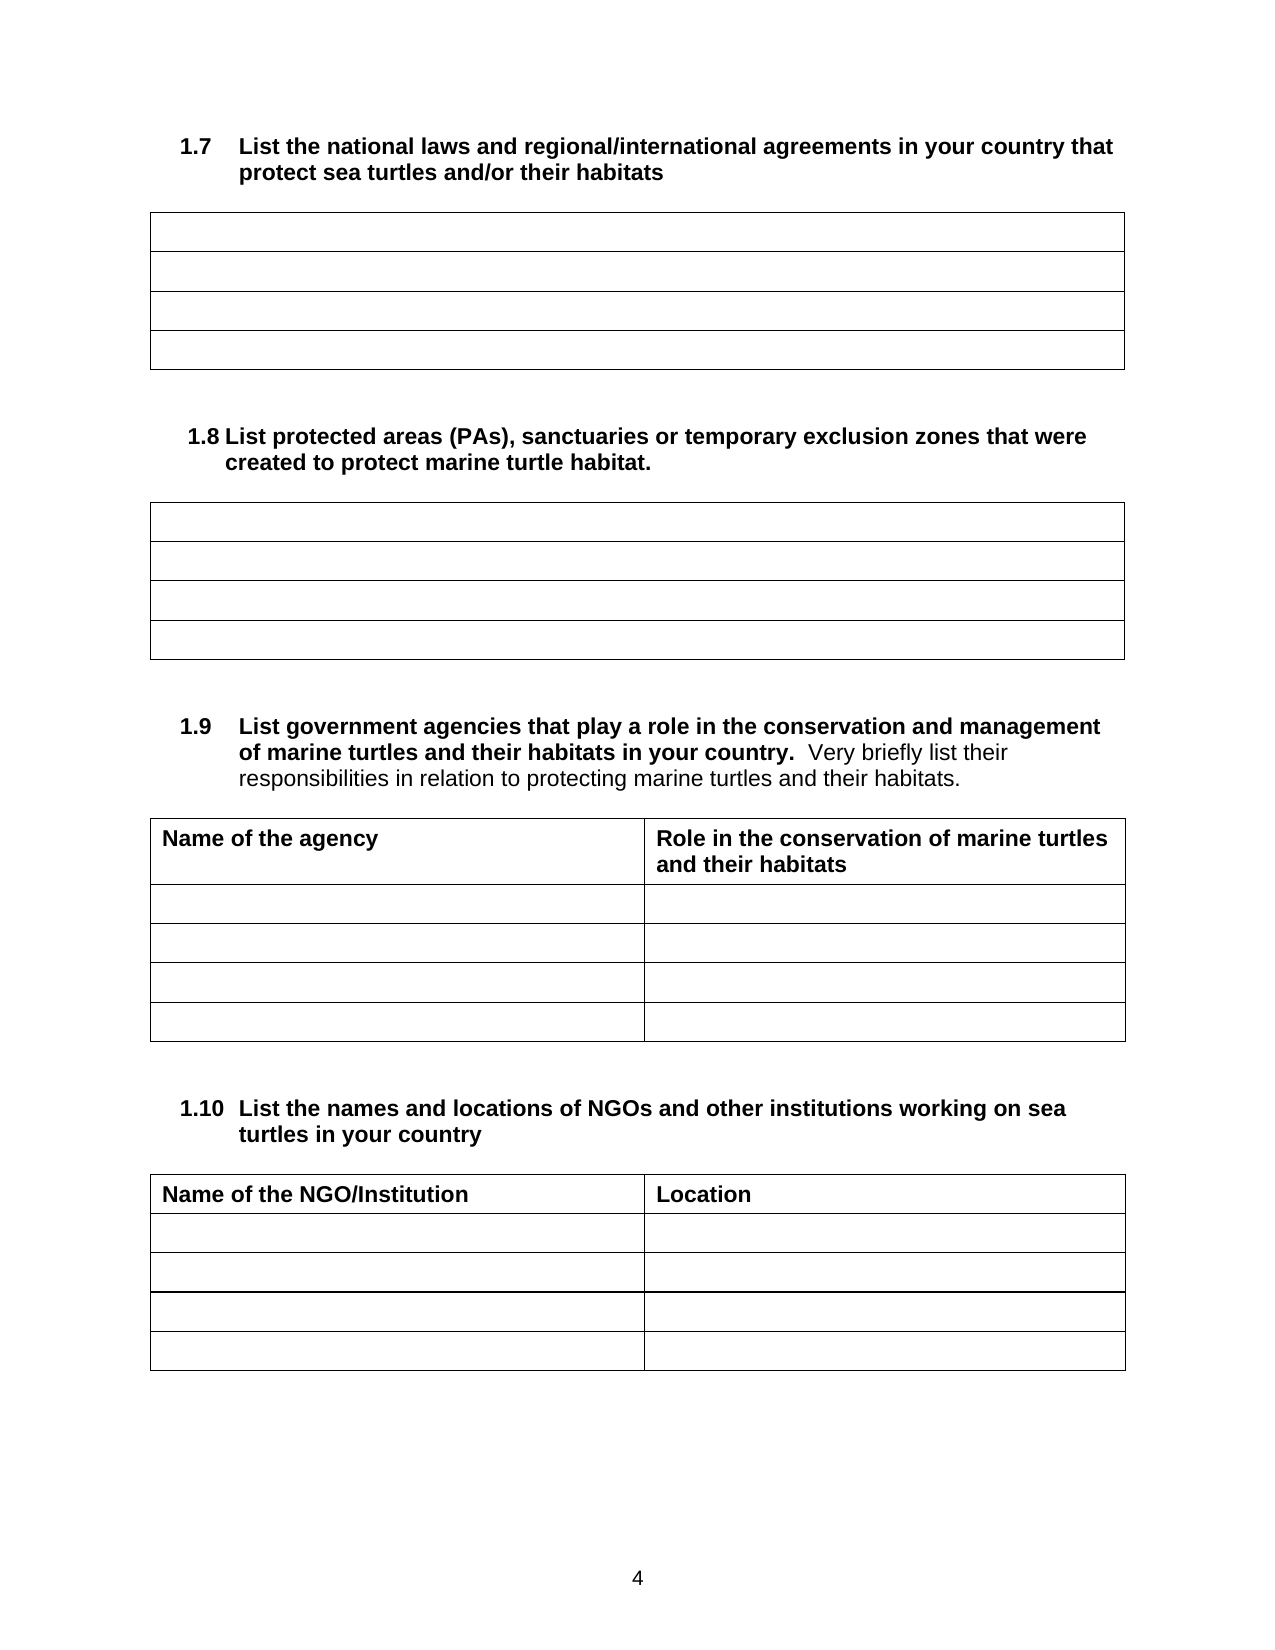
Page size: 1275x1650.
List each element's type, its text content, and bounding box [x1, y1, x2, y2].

table_cell [151, 963, 644, 1002]
table_header [151, 503, 1124, 541]
table_cell [151, 621, 1124, 659]
table_cell [151, 292, 1124, 330]
table_cell [645, 1332, 1125, 1370]
table_cell [151, 542, 1124, 580]
table_cell [645, 1253, 1125, 1291]
list List the national laws and regional/international agreements in your country that protect sea turtles and/or their habitats [179, 133, 1125, 186]
table_cell [645, 924, 1125, 962]
list List government agencies that play a role in the conservation and management of marine turtles and their habitats in your country. Very briefly list their responsibilities in relation to protecting marine turtles and their habitats. [179, 713, 1125, 792]
table_cell [151, 581, 1124, 620]
table_header Location [645, 1175, 1125, 1213]
table_cell [151, 252, 1124, 291]
table_cell [151, 1003, 644, 1041]
list List the names and locations of NGOs and other institutions working on sea turtles in your country [179, 1094, 1125, 1147]
table_header Name of the agency [151, 819, 644, 884]
table_header Role in the conservation of marine turtles and their habitats [645, 819, 1125, 884]
table_cell [645, 1003, 1125, 1041]
table_cell [151, 1293, 644, 1331]
table_cell [645, 963, 1125, 1002]
table_header Name of the NGO/Institution [151, 1175, 644, 1213]
table_cell [151, 1214, 644, 1252]
list List protected areas (PAs), sanctuaries or temporary exclusion zones that were created to protect marine turtle habitat. [187, 423, 1125, 476]
table_cell [645, 1214, 1125, 1252]
table_cell [151, 885, 644, 923]
table_cell [151, 1253, 644, 1291]
table_cell [645, 885, 1125, 923]
table_cell [151, 924, 644, 962]
table_cell [645, 1293, 1125, 1331]
table_cell [151, 331, 1124, 369]
table_cell [151, 1332, 644, 1370]
table_header [151, 213, 1124, 251]
